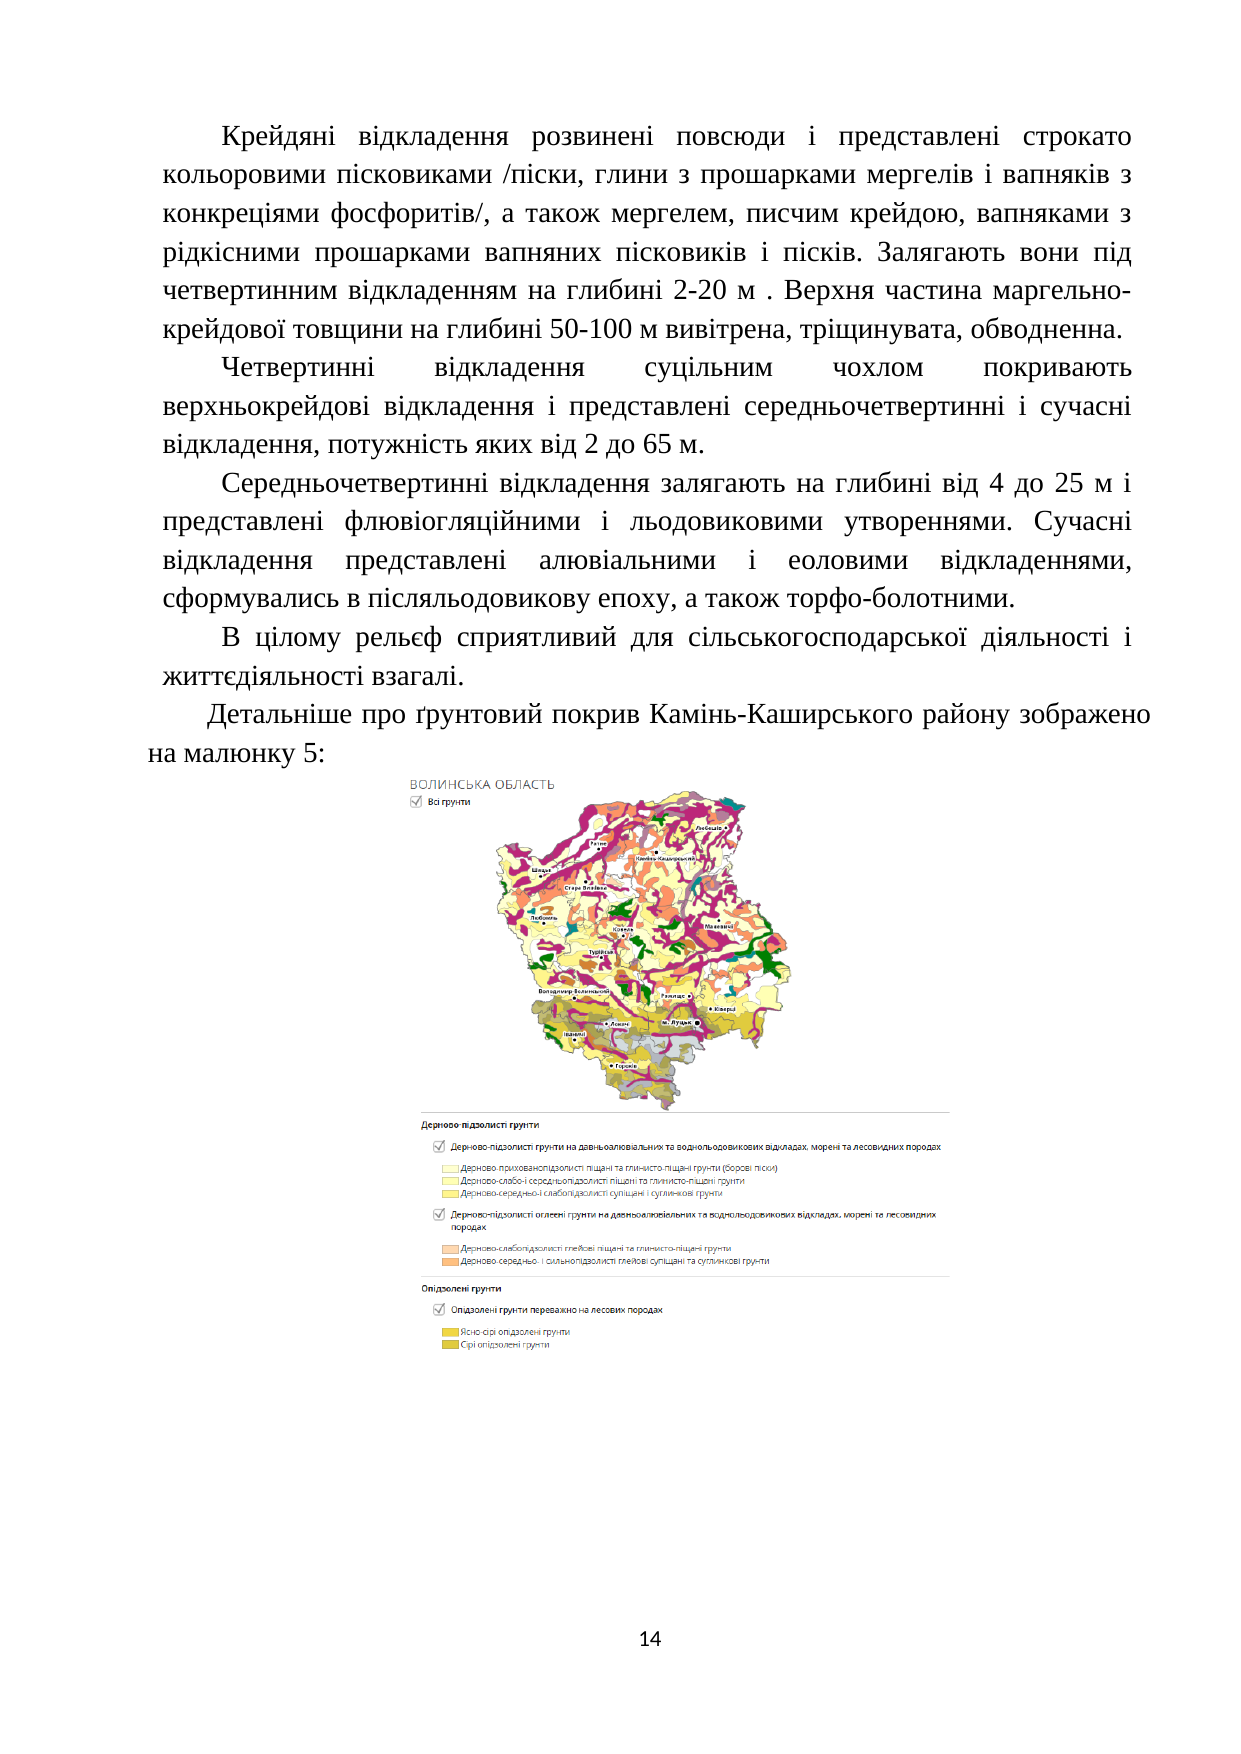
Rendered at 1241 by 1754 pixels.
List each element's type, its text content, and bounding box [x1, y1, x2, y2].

text Четвертинні відкладення суцільним чохлом покривають верхньокрейдові відкладення і представлені середньочетвертинні і сучасні відкладення, потужність яких від 2 до 65 м. [162, 349, 1133, 460]
text В цілому рельєф сприятливий для сільськогосподарської діяльності і життєдіяльності взагалі. [162, 619, 1133, 691]
text Детальніше про ґрунтовий покрив Камінь-Каширського району зображено на малюнку 5: [148, 696, 1152, 768]
picture [408, 773, 950, 1351]
text Крейдяні відкладення розвинені повсюди і представлені строкато кольоровими пісковиками /піски, глини з прошарками мергелів і вапняків з конкреціями фосфоритів/, а також мергелем, писчим крейдою, вапняками з рідкісними прошарками вапняних пісковиків і пісків. Залягають вони під четвертинним відкладенням на глибині 2-20 м . Верхня частина маргельно-крейдової товщини на глибині 50-100 м вивітрена, тріщинувата, обводненна. [162, 118, 1133, 344]
text Середньочетвертинні відкладення залягають на глибині від 4 до 25 м і представлені флювіогляційними і льодовиковими утвореннями. Сучасні відкладення представлені алювіальними і еоловими відкладеннями, сформувались в післяльодовикову епоху, а також торфо-болотними. [162, 465, 1133, 614]
